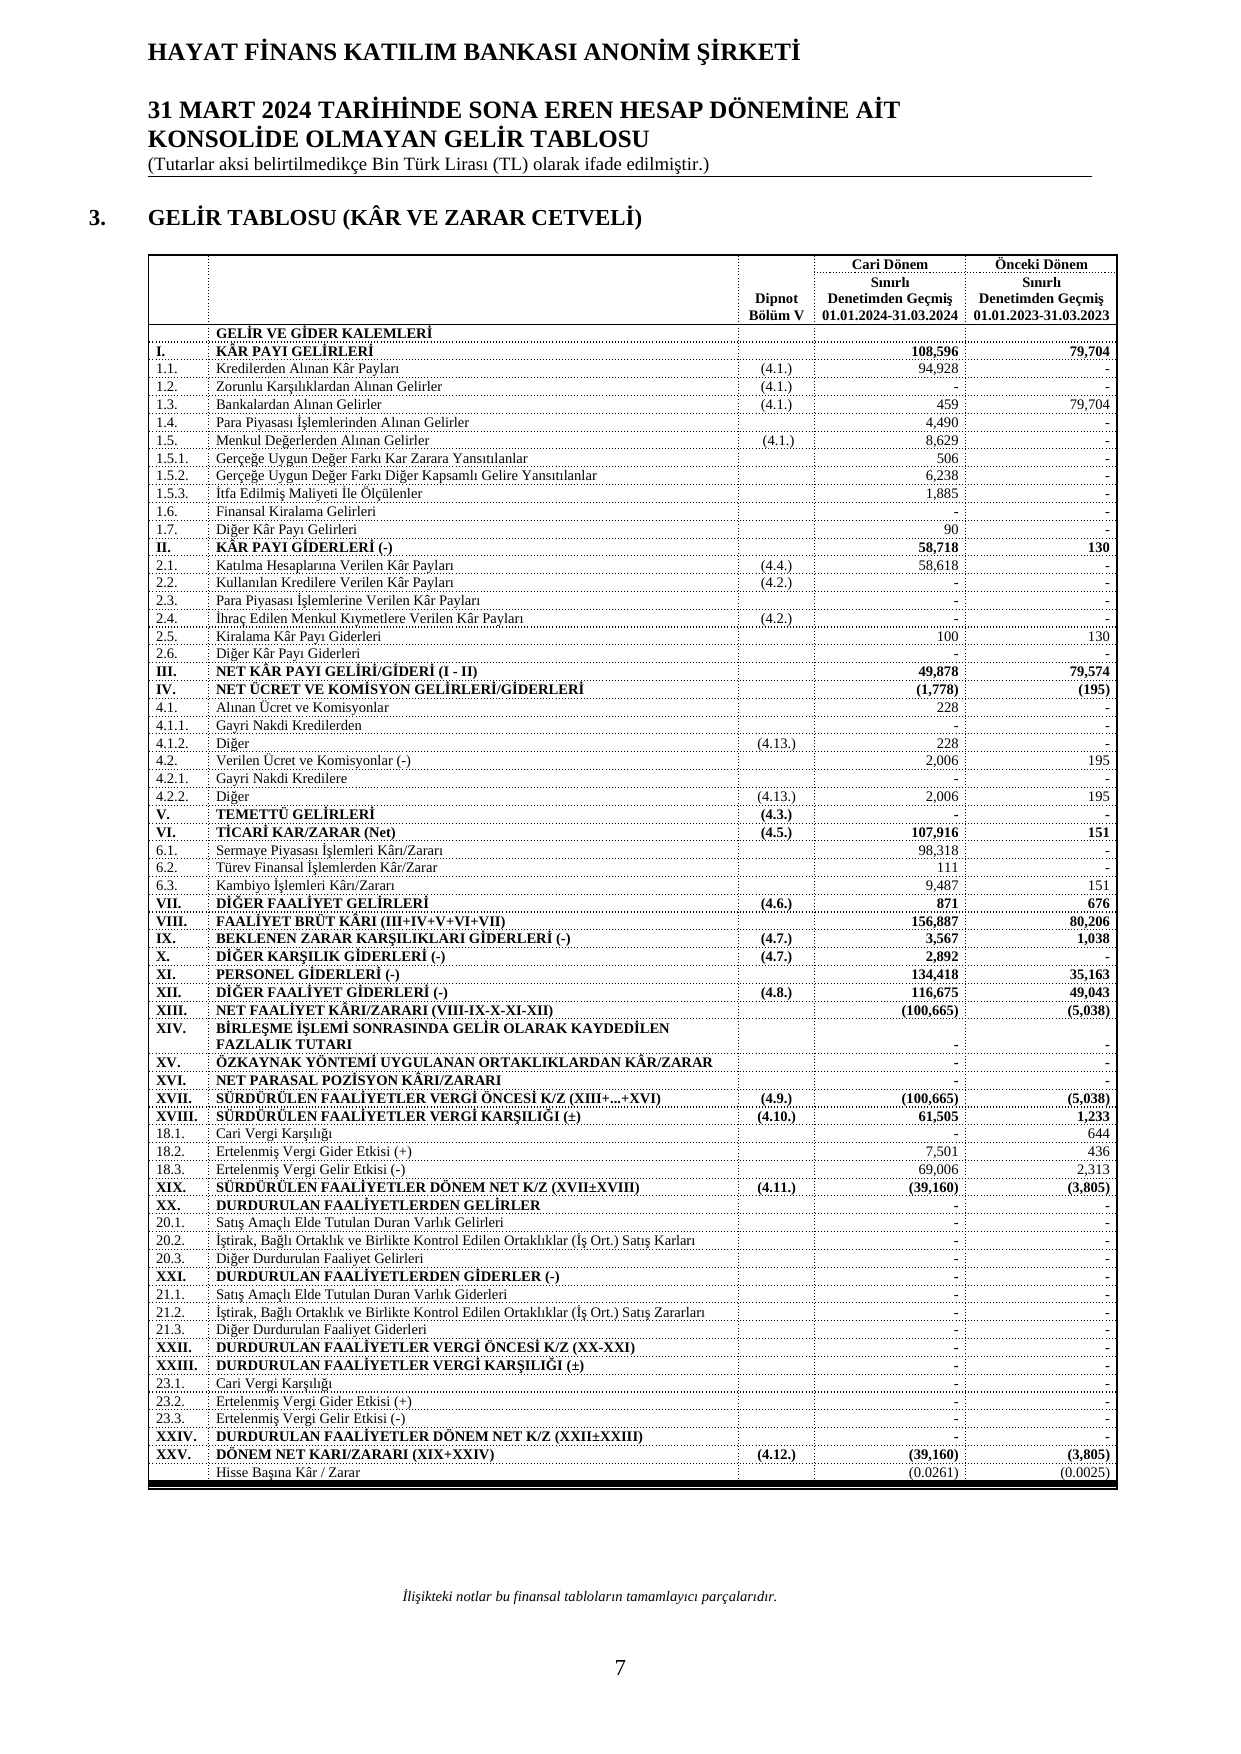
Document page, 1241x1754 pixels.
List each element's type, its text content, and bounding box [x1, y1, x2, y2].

table_header Önceki Dönem [966, 256, 1116, 272]
table_cell - [966, 413, 1116, 431]
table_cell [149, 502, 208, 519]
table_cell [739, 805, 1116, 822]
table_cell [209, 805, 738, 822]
table_cell 79,704 [966, 341, 1116, 359]
table_header [209, 256, 738, 324]
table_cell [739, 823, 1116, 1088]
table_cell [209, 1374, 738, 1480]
table_cell 108,596 [814, 341, 966, 359]
table_cell [814, 325, 966, 341]
text 3. GELİR TABLOSU (KÂR VE ZARAR CETVELİ) [89, 203, 1092, 230]
table_cell 1.2. [149, 377, 208, 395]
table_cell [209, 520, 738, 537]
table_cell Gerçeğe Uygun Değer Farkı Diğer Kapsamlı Gelire Yansıtılanlar [209, 466, 738, 484]
table_cell 1.5.2. [149, 466, 208, 484]
table_cell 506 [814, 448, 966, 466]
table_cell Sınırlı Denetimden Geçmiş 01.01.2024-31.03.2024 [814, 272, 966, 324]
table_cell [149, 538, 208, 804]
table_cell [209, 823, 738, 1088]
table_cell KÂR PAYI GELİRLERİ [209, 341, 738, 359]
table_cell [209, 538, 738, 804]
table_header [149, 256, 208, 324]
table_cell Kredilerden Alınan Kâr Payları [209, 359, 738, 377]
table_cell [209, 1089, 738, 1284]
table_cell [739, 413, 814, 431]
table_cell (4.1.) [739, 377, 814, 395]
table_cell [739, 325, 814, 341]
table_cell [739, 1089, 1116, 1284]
table_cell 79,704 [966, 395, 1116, 413]
table_cell Gerçeğe Uygun Değer Farkı Kar Zarara Yansıtılanlar [209, 448, 738, 466]
table_cell (4.1.) [739, 395, 814, 413]
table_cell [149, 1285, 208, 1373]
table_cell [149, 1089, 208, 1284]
table_cell Zorunlu Karşılıklardan Alınan Gelirler [209, 377, 738, 395]
table_cell [966, 325, 1116, 341]
table_cell 8,629 [814, 431, 966, 448]
table_cell I. [149, 341, 208, 359]
table_cell - [966, 466, 1116, 484]
table_cell - [966, 431, 1116, 448]
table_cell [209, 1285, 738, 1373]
table_cell 1.4. [149, 413, 208, 431]
table_cell 1.5. [149, 431, 208, 448]
table_cell Menkul Değerlerden Alınan Gelirler [209, 431, 738, 448]
table_cell Para Piyasası İşlemlerinden Alınan Gelirler [209, 413, 738, 431]
table_cell GELİR VE GİDER KALEMLERİ [209, 325, 738, 341]
table_header Cari Dönem [814, 256, 966, 272]
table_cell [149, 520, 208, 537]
text İlişikteki notlar bu finansal tabloların tamamlayıcı parçalarıdır. [89, 1588, 1092, 1605]
table_cell - [966, 359, 1116, 377]
table_cell (4.1.) [739, 431, 814, 448]
table_header Dipnot Bölüm V [739, 256, 814, 324]
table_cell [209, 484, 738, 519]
table_cell 94,928 [814, 359, 966, 377]
table_cell 459 [814, 395, 966, 413]
table_cell [739, 448, 814, 466]
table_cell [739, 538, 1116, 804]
table_cell Sınırlı Denetimden Geçmiş 01.01.2023-31.03.2023 [966, 272, 1116, 324]
table_cell 4,490 [814, 413, 966, 431]
table_cell 6,238 [814, 466, 966, 484]
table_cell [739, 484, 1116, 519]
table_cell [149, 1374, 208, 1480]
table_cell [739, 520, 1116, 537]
table_cell [149, 325, 208, 341]
table_cell - [966, 377, 1116, 395]
table_cell 1.5.1. [149, 448, 208, 466]
table_cell Bankalardan Alınan Gelirler [209, 395, 738, 413]
table_cell (4.1.) [739, 359, 814, 377]
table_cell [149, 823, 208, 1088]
table_cell 1.1. [149, 359, 208, 377]
table_cell 1.3. [149, 395, 208, 413]
table_cell [739, 341, 814, 359]
table_cell - [966, 448, 1116, 466]
table_cell [739, 466, 814, 484]
table_cell - [814, 377, 966, 395]
table_cell 1.5.3. [149, 484, 208, 502]
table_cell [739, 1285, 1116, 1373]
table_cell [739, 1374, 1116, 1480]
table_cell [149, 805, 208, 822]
